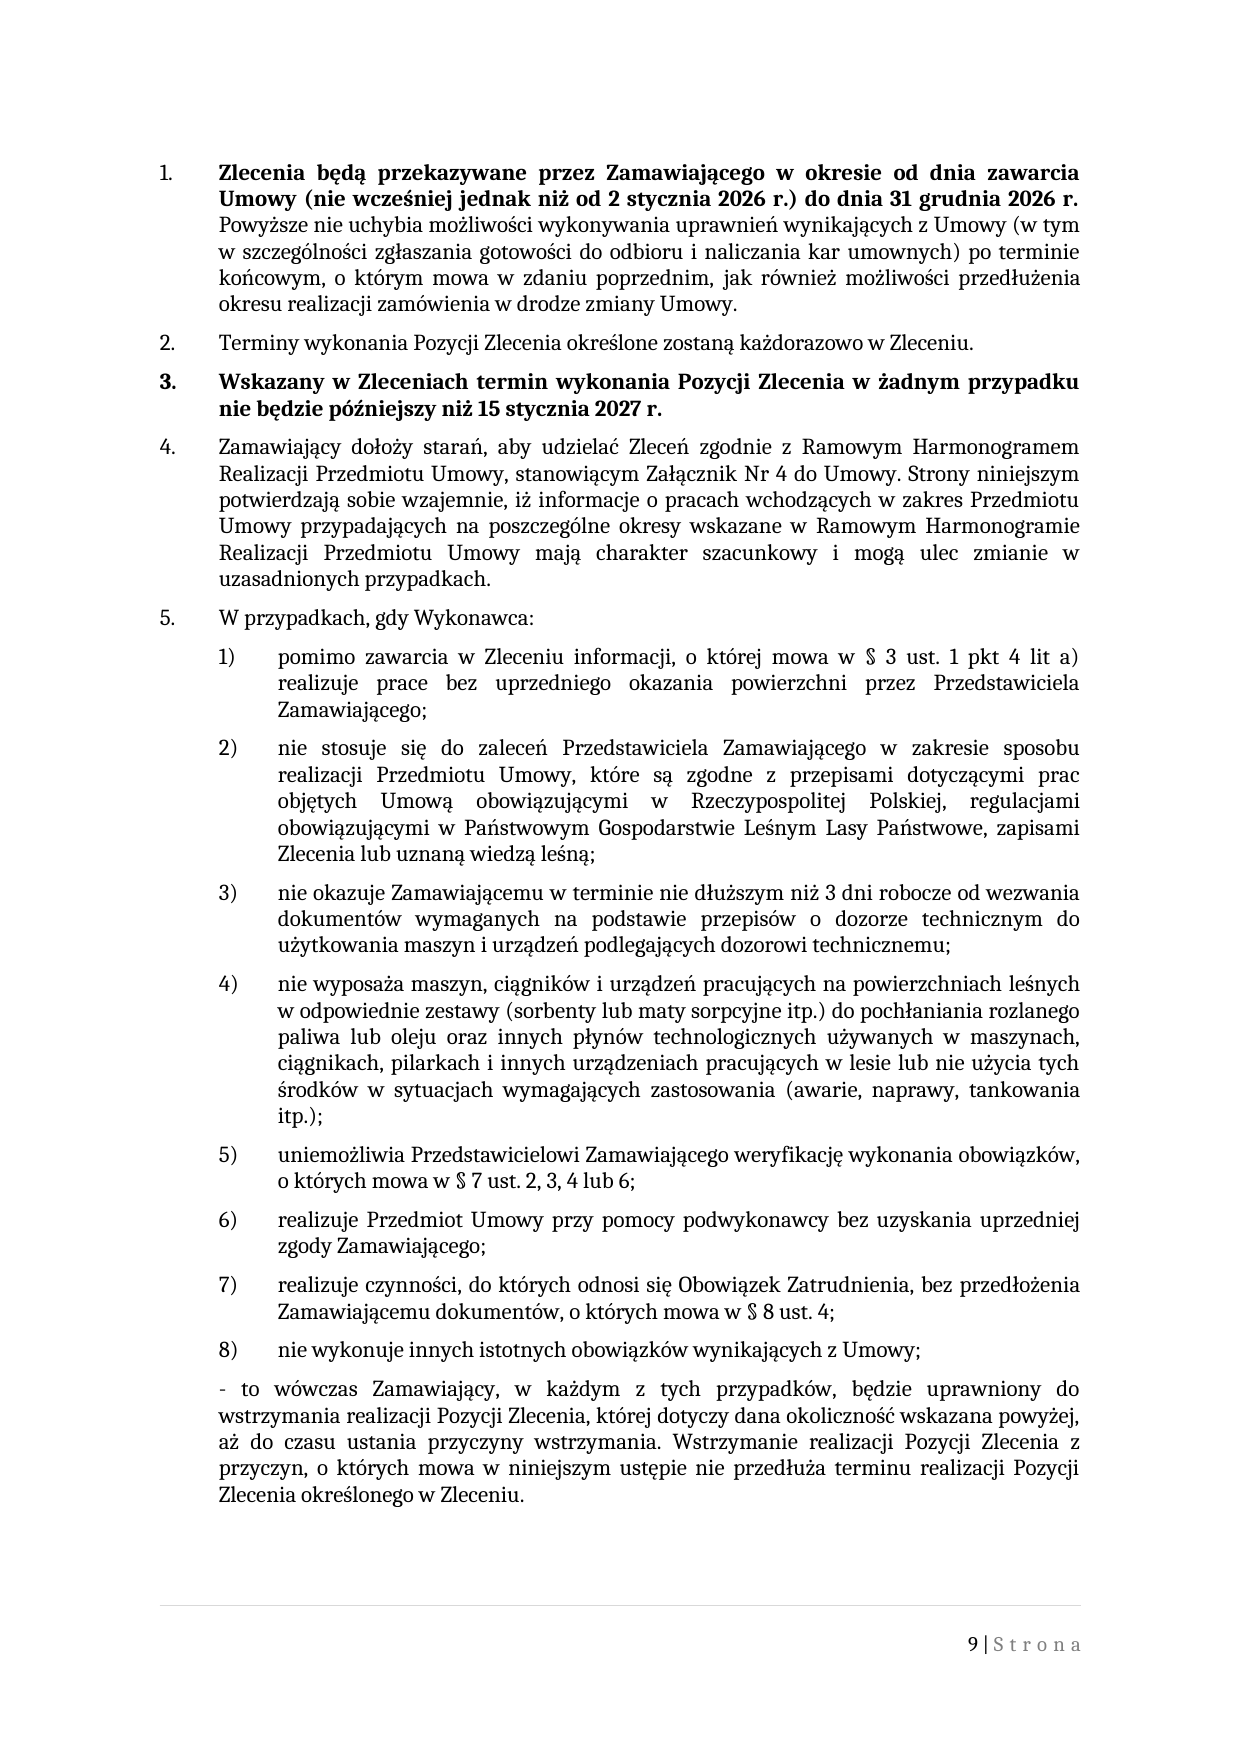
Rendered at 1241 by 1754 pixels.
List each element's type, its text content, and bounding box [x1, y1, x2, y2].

text 6) realizuje Przedmiot Umowy przy pomocy podwykonawcy bez uzyskania uprzedniej zgody Zamawiającego; [218, 1207, 1081, 1259]
text - to wówczas Zamawiający, w każdym z tych przypadków, będzie uprawniony do wstrzymania realizacji Pozycji Zlecenia, której dotyczy dana okoliczność wskazana powyżej, aż do czasu ustania przyczyny wstrzymania. Wstrzymanie realizacji Pozycji Zlecenia z przyczyn, o których mowa w niniejszym ustępie nie przedłuża terminu realizacji Pozycji Zlecenia określonego w Zleceniu. [218, 1376, 1081, 1508]
list Terminy wykonania Pozycji Zlecenia określone zostaną każdorazowo w Zleceniu. [159, 330, 1081, 356]
text 2) nie stosuje się do zaleceń Przedstawiciela Zamawiającego w zakresie sposobu realizacji Przedmiotu Umowy, które są zgodne z przepisami dotyczącymi prac objętych Umową obowiązującymi w Rzeczypospolitej Polskiej, regulacjami obowiązującymi w Państwowym Gospodarstwie Leśnym Lasy Państwowe, zapisami Zlecenia lub uznaną wiedzą leśną; [218, 735, 1081, 867]
text 8) nie wykonuje innych istotnych obowiązków wynikających z Umowy; [218, 1337, 1081, 1364]
text 5) uniemożliwia Przedstawicielowi Zamawiającego weryfikację wykonania obowiązków, o których mowa w § 7 ust. 2, 3, 4 lub 6; [218, 1142, 1081, 1194]
text 4) nie wyposaża maszyn, ciągników i urządzeń pracujących na powierzchniach leśnych w odpowiednie zestawy (sorbenty lub maty sorpcyjne itp.) do pochłaniania rozlanego paliwa lub oleju oraz innych płynów technologicznych używanych w maszynach, ciągnikach, pilarkach i innych urządzeniach pracujących w lesie lub nie użycia tych środków w sytuacjach wymagających zastosowania (awarie, naprawy, tankowania itp.); [218, 971, 1081, 1129]
text 3) nie okazuje Zamawiającemu w terminie nie dłuższym niż 3 dni robocze od wezwania dokumentów wymaganych na podstawie przepisów o dozorze technicznym do użytkowania maszyn i urządzeń podlegających dozorowi technicznemu; [218, 879, 1081, 958]
list Wskazany w Zleceniach termin wykonania Pozycji Zlecenia w żadnym przypadku nie będzie późniejszy niż 15 stycznia 2027 r. [159, 369, 1081, 422]
text 1) pomimo zawarcia w Zleceniu informacji, o której mowa w § 3 ust. 1 pkt 4 lit a) realizuje prace bez uprzedniego okazania powierzchni przez Przedstawiciela Zamawiającego; [218, 644, 1081, 723]
text 7) realizuje czynności, do których odnosi się Obowiązek Zatrudnienia, bez przedłożenia Zamawiającemu dokumentów, o których mowa w § 8 ust. 4; [218, 1272, 1081, 1325]
list Zamawiający dołoży starań, aby udzielać Zleceń zgodnie z Ramowym Harmonogramem Realizacji Przedmiotu Umowy, stanowiącym Załącznik Nr 4 do Umowy. Strony niniejszym potwierdzają sobie wzajemnie, iż informacje o pracach wchodzących w zakres Przedmiotu Umowy przypadających na poszczególne okresy wskazane w Ramowym Harmonogramie Realizacji Przedmiotu Umowy mają charakter szacunkowy i mogą ulec zmianie w uzasadnionych przypadkach. [159, 434, 1081, 592]
list W przypadkach, gdy Wykonawca: [159, 605, 1081, 631]
list Zlecenia będą przekazywane przez Zamawiającego w okresie od dnia zawarcia Umowy (nie wcześniej jednak niż od 2 stycznia 2026 r.) do dnia 31 grudnia 2026 r. Powyższe nie uchybia możliwości wykonywania uprawnień wynikających z Umowy (w tym w szczególności zgłaszania gotowości do odbioru i naliczania kar umownych) po terminie końcowym, o którym mowa w zdaniu poprzednim, jak również możliwości przedłużenia okresu realizacji zamówienia w drodze zmiany Umowy. [159, 159, 1081, 318]
